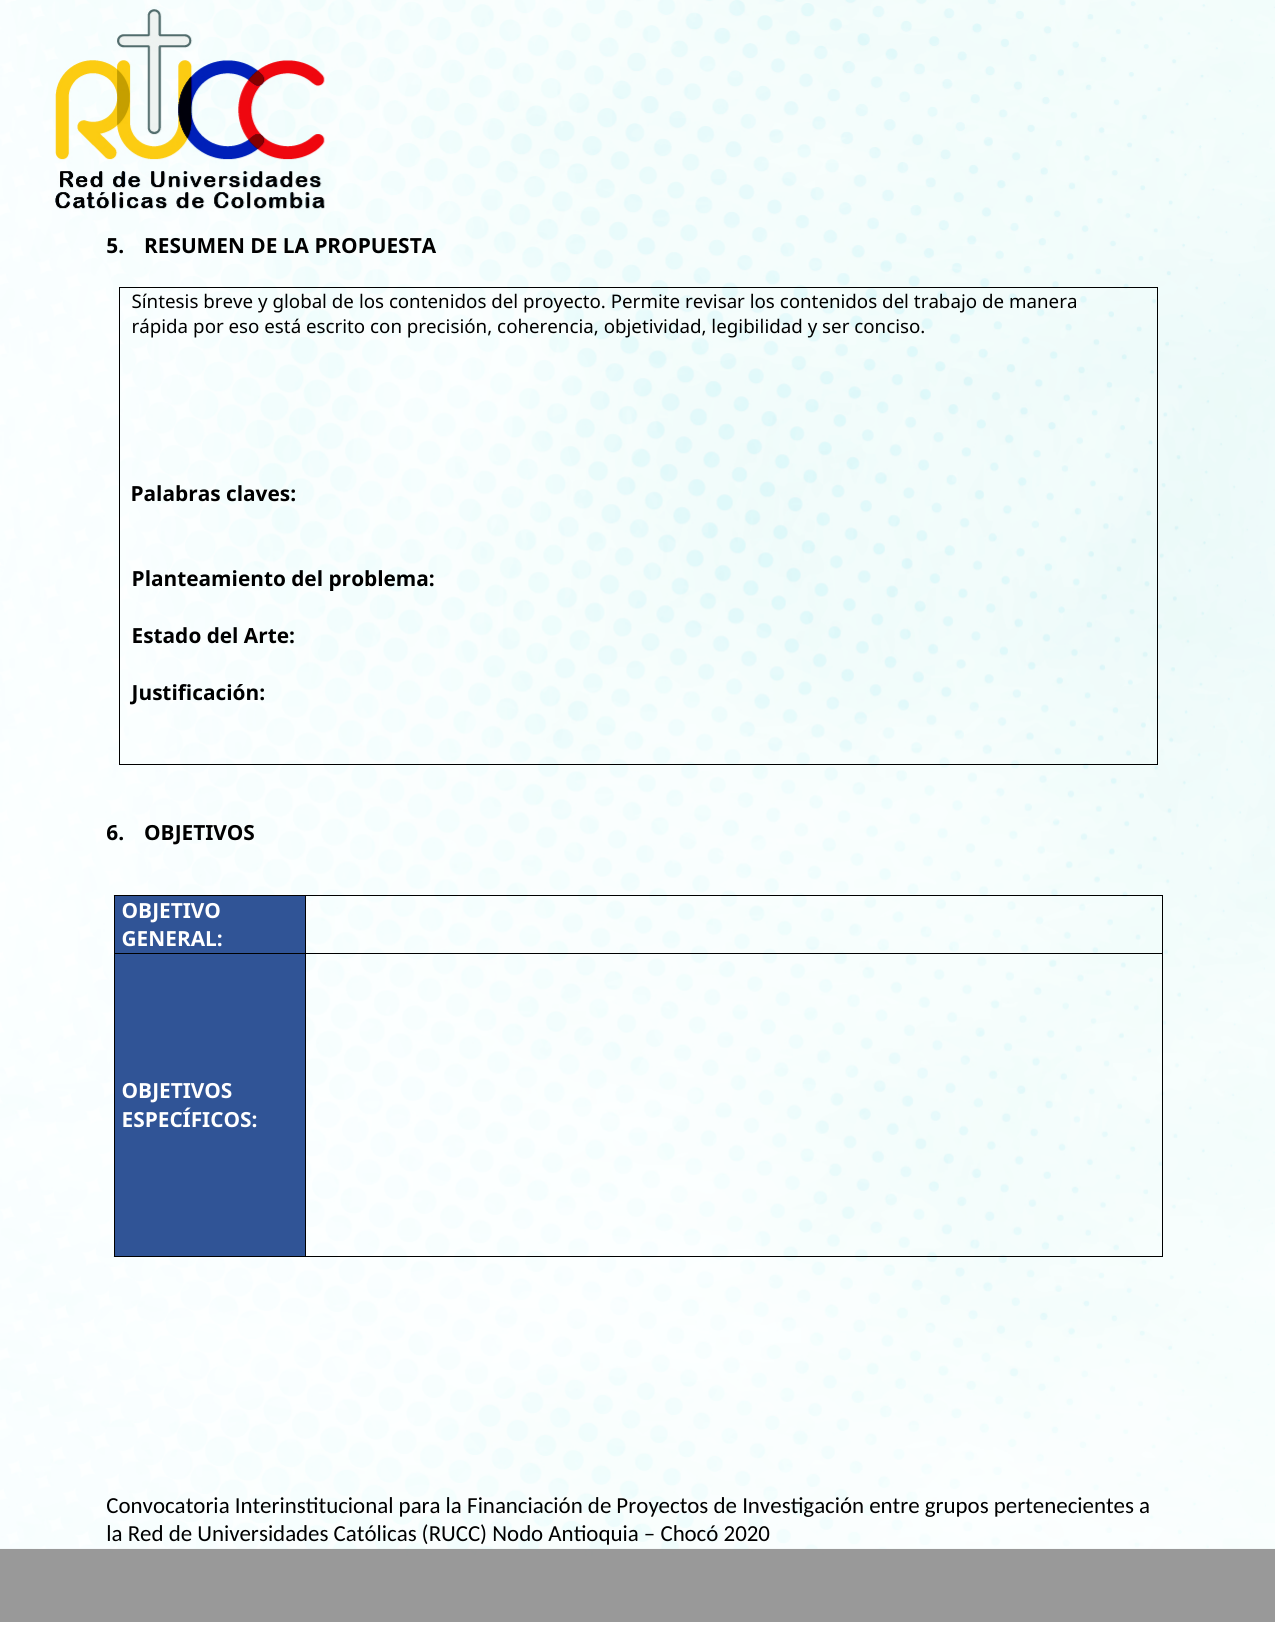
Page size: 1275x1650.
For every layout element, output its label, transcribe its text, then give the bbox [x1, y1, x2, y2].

table_header OBJETIVO GENERAL: [115, 896, 305, 953]
list OBJETIVOS [106, 818, 1169, 847]
list RESUMEN DE LA PROPUESTA [106, 231, 1169, 259]
table_header [306, 896, 1162, 953]
table_cell Palabras claves: Planteamiento del problema: Estado del Arte: Justificación: [120, 479, 1157, 764]
table_header Síntesis breve y global de los contenidos del proyecto. Permite revisar los contenidos del trabajo de manera rápida por eso está escrito con precisión, coherencia, objetividad, legibilidad y ser conciso. [120, 288, 1157, 479]
table_cell [306, 954, 1162, 1256]
table_cell OBJETIVOS ESPECÍFICOS: [115, 954, 305, 1256]
picture [0, 0, 1275, 1622]
